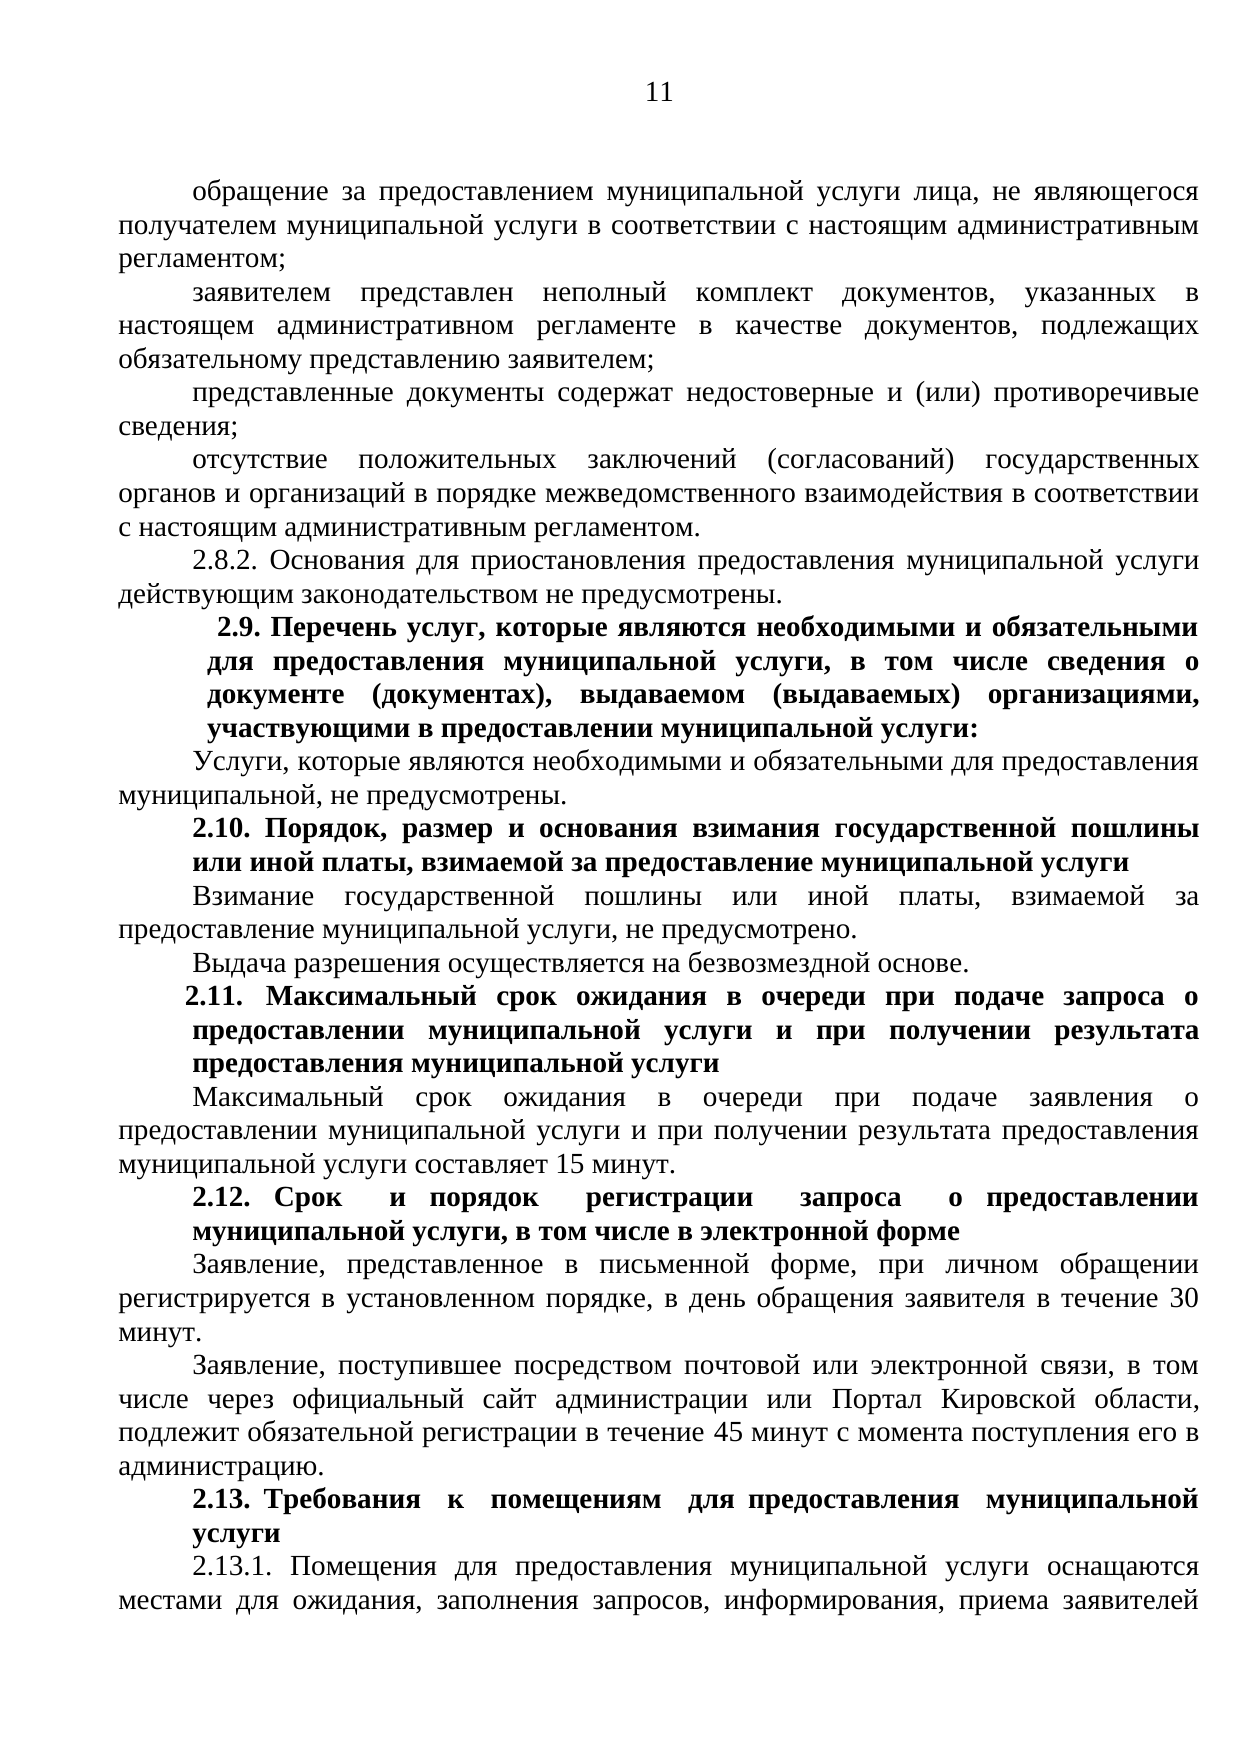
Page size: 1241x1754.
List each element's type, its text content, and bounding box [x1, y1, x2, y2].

text 2.9. Перечень услуг, которые являются необходимыми и обязательными для предоставления муниципальной услуги, в том числе сведения о документе (документах), выдаваемом (выдаваемых) организациями, участвующими в предоставлении муниципальной услуги: [118, 609, 1200, 743]
text отсутствие положительных заключений (согласований) государственных органов и организаций в порядке межведомственного взаимодействия в соответствии с настоящим административным регламентом. [118, 442, 1200, 542]
text обращение за предоставлением муниципальной услуги лица, не являющегося получателем муниципальной услуги в соответствии с настоящим административным регламентом; [118, 173, 1200, 274]
text представленные документы содержат недостоверные и (или) противоречивые сведения; [118, 374, 1200, 442]
text 2.10. Порядок, размер и основания взимания государственной пошлины или иной платы, взимаемой за предоставление муниципальной услуги [192, 811, 1200, 878]
text 2.12. Срок и порядок регистрации запроса о предоставлении муниципальной услуги, в том числе в электронной форме [192, 1179, 1200, 1247]
text Взимание государственной пошлины или иной платы, взимаемой за предоставление муниципальной услуги, не предусмотрено. [118, 878, 1200, 945]
text 2.8.2. Основания для приостановления предоставления муниципальной услуги действующим законодательством не предусмотрены. [118, 542, 1200, 609]
text 2.13. Требования к помещениям для предоставления муниципальной услуги [192, 1481, 1200, 1548]
text 2.11. Максимальный срок ожидания в очереди при подаче запроса о предоставлении муниципальной услуги и при получении результата предоставления муниципальной услуги [177, 978, 1200, 1079]
text Заявление, представленное в письменной форме, при личном обращении регистрируется в установленном порядке, в день обращения заявителя в течение 30 минут. [118, 1247, 1200, 1347]
text Заявление, поступившее посредством почтовой или электронной связи, в том числе через официальный сайт администрации или Портал Кировской области, подлежит обязательной регистрации в течение 45 минут с момента поступления его в администрацию. [118, 1347, 1200, 1481]
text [118, 1548, 1200, 1616]
text Выдача разрешения осуществляется на безвозмездной основе. [118, 945, 1200, 978]
text Максимальный срок ожидания в очереди при подаче заявления о предоставлении муниципальной услуги и при получении результата предоставления муниципальной услуги составляет 15 минут. [118, 1079, 1200, 1179]
text заявителем представлен неполный комплект документов, указанных в настоящем административном регламенте в качестве документов, подлежащих обязательному представлению заявителем; [118, 274, 1200, 374]
text Услуги, которые являются необходимыми и обязательными для предоставления муниципальной, не предусмотрены. [118, 743, 1200, 811]
